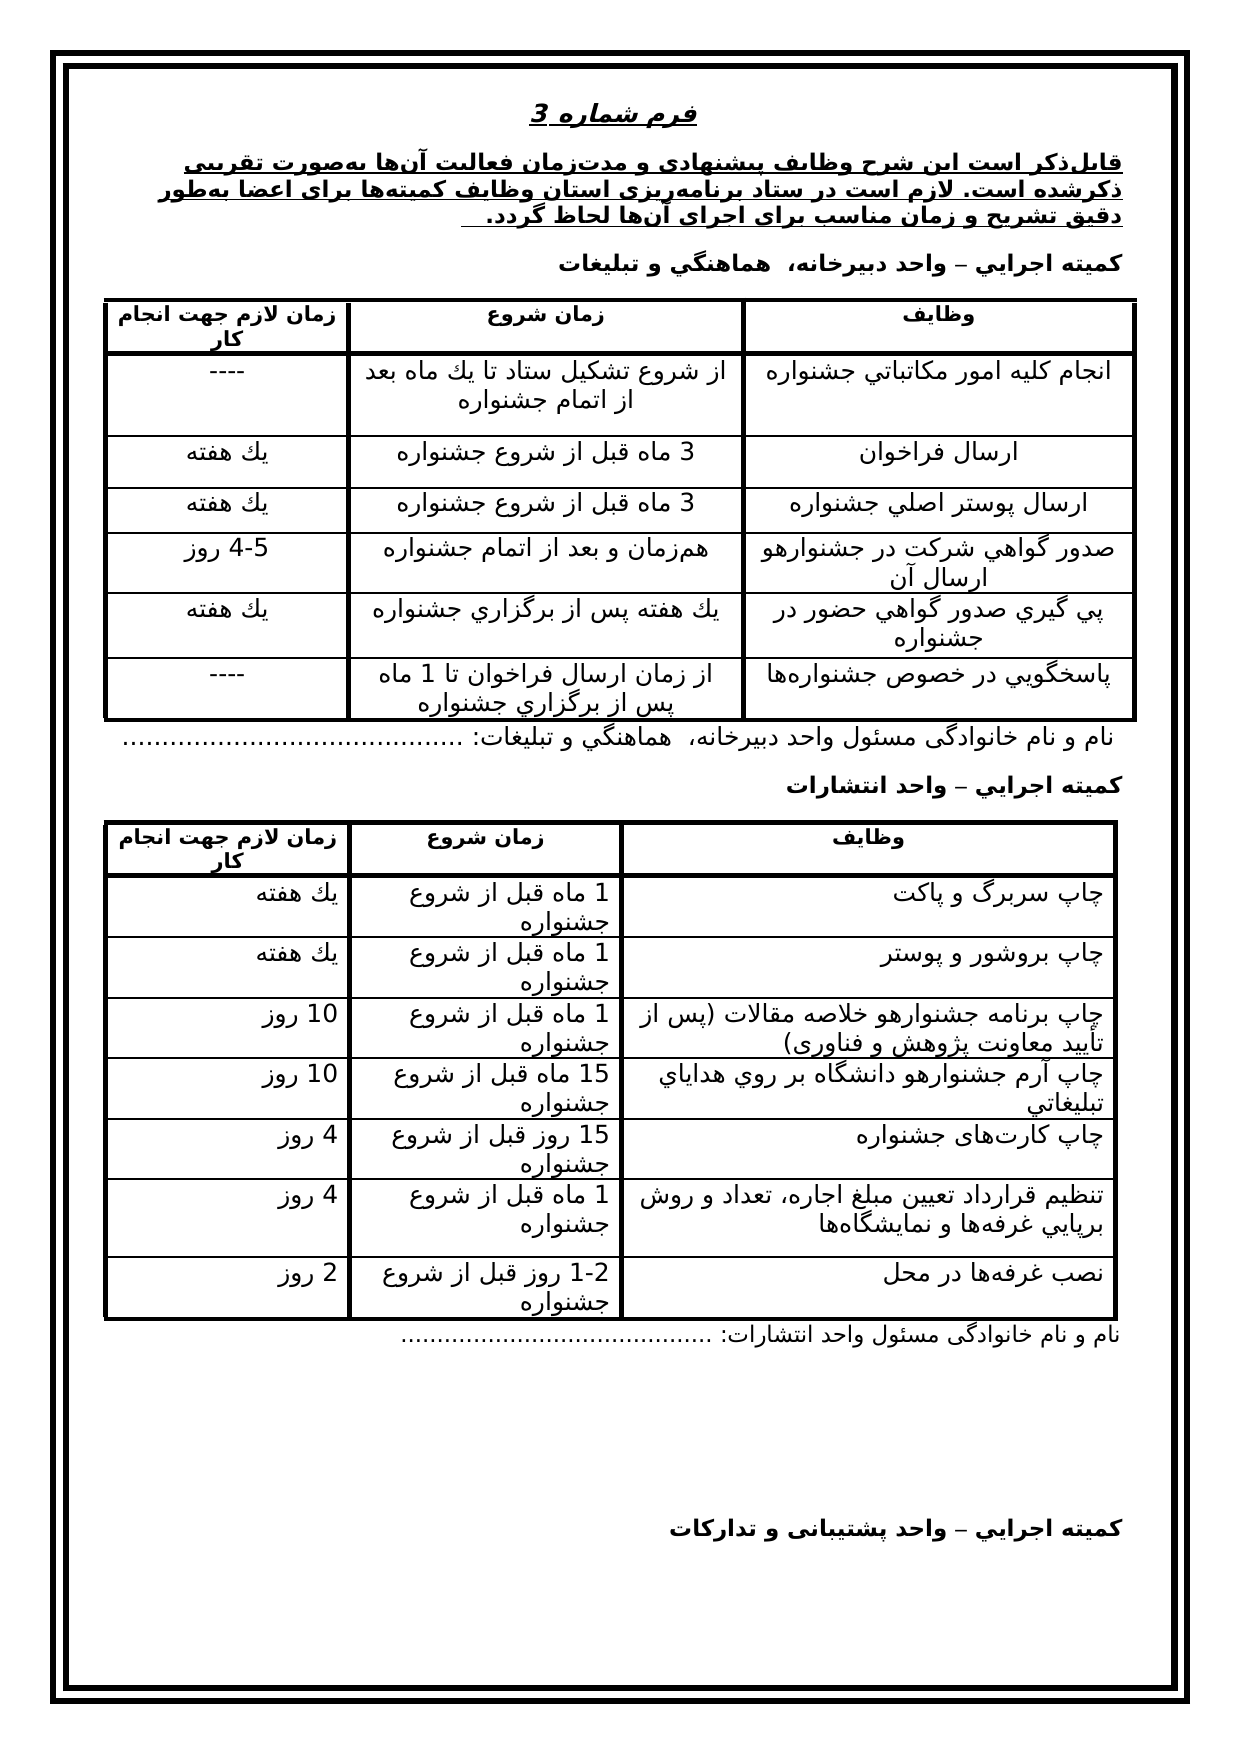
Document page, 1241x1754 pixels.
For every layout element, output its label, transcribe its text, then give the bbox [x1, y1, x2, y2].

text كميته اجرايي – واحد انتشارات [103, 772, 1122, 799]
table_cell چاپ بروشور و پوستر [624, 938, 1113, 997]
table_cell 10 روز [108, 999, 347, 1057]
table_cell ارسال فراخوان [746, 437, 1132, 487]
table_cell 1-2 روز قبل از شروع جشنواره [352, 1258, 619, 1316]
table_cell پاسخگويي در خصوص جشنواره‌ها [746, 659, 1132, 718]
table_cell چاپ کارت‌های جشنواره [624, 1120, 1113, 1178]
table_cell هم‌زمان و بعد از اتمام جشنواره [351, 534, 741, 592]
table_cell 15 ماه قبل از شروع جشنواره [352, 1059, 619, 1118]
table_cell 4-5 روز [108, 534, 346, 592]
table_header وظايف [624, 825, 1113, 873]
table_header زمان لازم جهت انجام كار [108, 302, 348, 351]
table_cell يك هفته [108, 878, 347, 936]
table_cell پي گيري صدور گواهي حضور در جشنواره [746, 594, 1132, 657]
table_cell 4 روز [108, 1180, 347, 1256]
table_cell يك هفته [108, 489, 346, 532]
text نام و نام خانوادگی مسئول واحد انتشارات: ........................................... [103, 1321, 1122, 1348]
text نام و نام خانوادگی مسئول واحد دبيرخانه، هماهنگي و تبليغات: ........................................... [103, 722, 1122, 752]
table_cell ---- [108, 659, 346, 718]
table_cell انجام كليه امور مكاتباتي جشنواره [746, 356, 1132, 435]
table_cell صدور گواهي شركت در جشنوارهو ارسال آن [746, 534, 1132, 592]
table_cell چاپ آرم جشنوارهو دانشگاه بر روي هداياي تبليغاتي [624, 1059, 1113, 1118]
table_header زمان شروع [351, 302, 741, 351]
table_cell 3 ماه قبل از شروع جشنواره [351, 489, 741, 532]
text قابل‌ذکر است این شرح وظایف پیشنهادی و مدت‌زمان فعالیت آن‌ها به‌صورت تقریبی ذکرشده است. لازم است در ستاد برنامه‌ریزی استان وظایف کمیته‌ها برای اعضا به‌طور دقیق تشریح و زمان مناسب برای اجرای آن‌ها لحاظ گردد. [103, 149, 1122, 229]
table_header زمان شروع [352, 825, 619, 873]
table_header زمان لازم جهت انجام كار [108, 825, 347, 873]
table_cell يك هفته [108, 594, 346, 657]
table_cell ارسال پوستر اصلي جشنواره [746, 489, 1132, 532]
table_cell از شروع تشکیل ستاد تا يك ماه بعد از اتمام جشنواره [351, 356, 741, 435]
table_cell چاپ برنامه جشنوارهو خلاصه مقالات (پس از تأیید معاونت پژوهش و فناوری) [624, 999, 1113, 1057]
table_cell 15 روز قبل از شروع جشنواره [352, 1120, 619, 1178]
table_cell 1 ماه قبل از شروع جشنواره [352, 1180, 619, 1256]
table_cell تنظيم قرارداد تعيين مبلغ اجاره، تعداد و روش برپايي غرفه‌ها و نمایشگاه‌ها [624, 1180, 1113, 1256]
table_cell 1 ماه قبل از شروع جشنواره [352, 999, 619, 1057]
table_cell 1 ماه قبل از شروع جشنواره [352, 938, 619, 997]
table_cell ---- [108, 356, 346, 435]
text كميته اجرايي – واحد پشتیبانی و تداركات [103, 1515, 1122, 1542]
table_cell يك هفته پس از برگزاري جشنواره [351, 594, 741, 657]
table_cell 10 روز [108, 1059, 347, 1118]
table_header وظايف [746, 302, 1134, 351]
table_cell از زمان ارسال فراخوان تا 1 ماه پس از برگزاري جشنواره [351, 659, 741, 718]
table_cell 1 ماه قبل از شروع جشنواره [352, 878, 619, 936]
table_cell يك هفته [108, 938, 347, 997]
text فرم شماره 3 [103, 99, 1122, 128]
text كميته اجرايي – واحد دبيرخانه، هماهنگي و تبليغات [103, 250, 1122, 277]
table_cell 4 روز [108, 1120, 347, 1178]
table_cell نصب غرفه‌ها در محل [624, 1258, 1113, 1316]
table_cell 2 روز [108, 1258, 347, 1316]
table_cell يك هفته [108, 437, 346, 487]
table_cell چاپ سربرگ و پاكت [624, 878, 1113, 936]
table_cell 3 ماه قبل از شروع جشنواره [351, 437, 741, 487]
